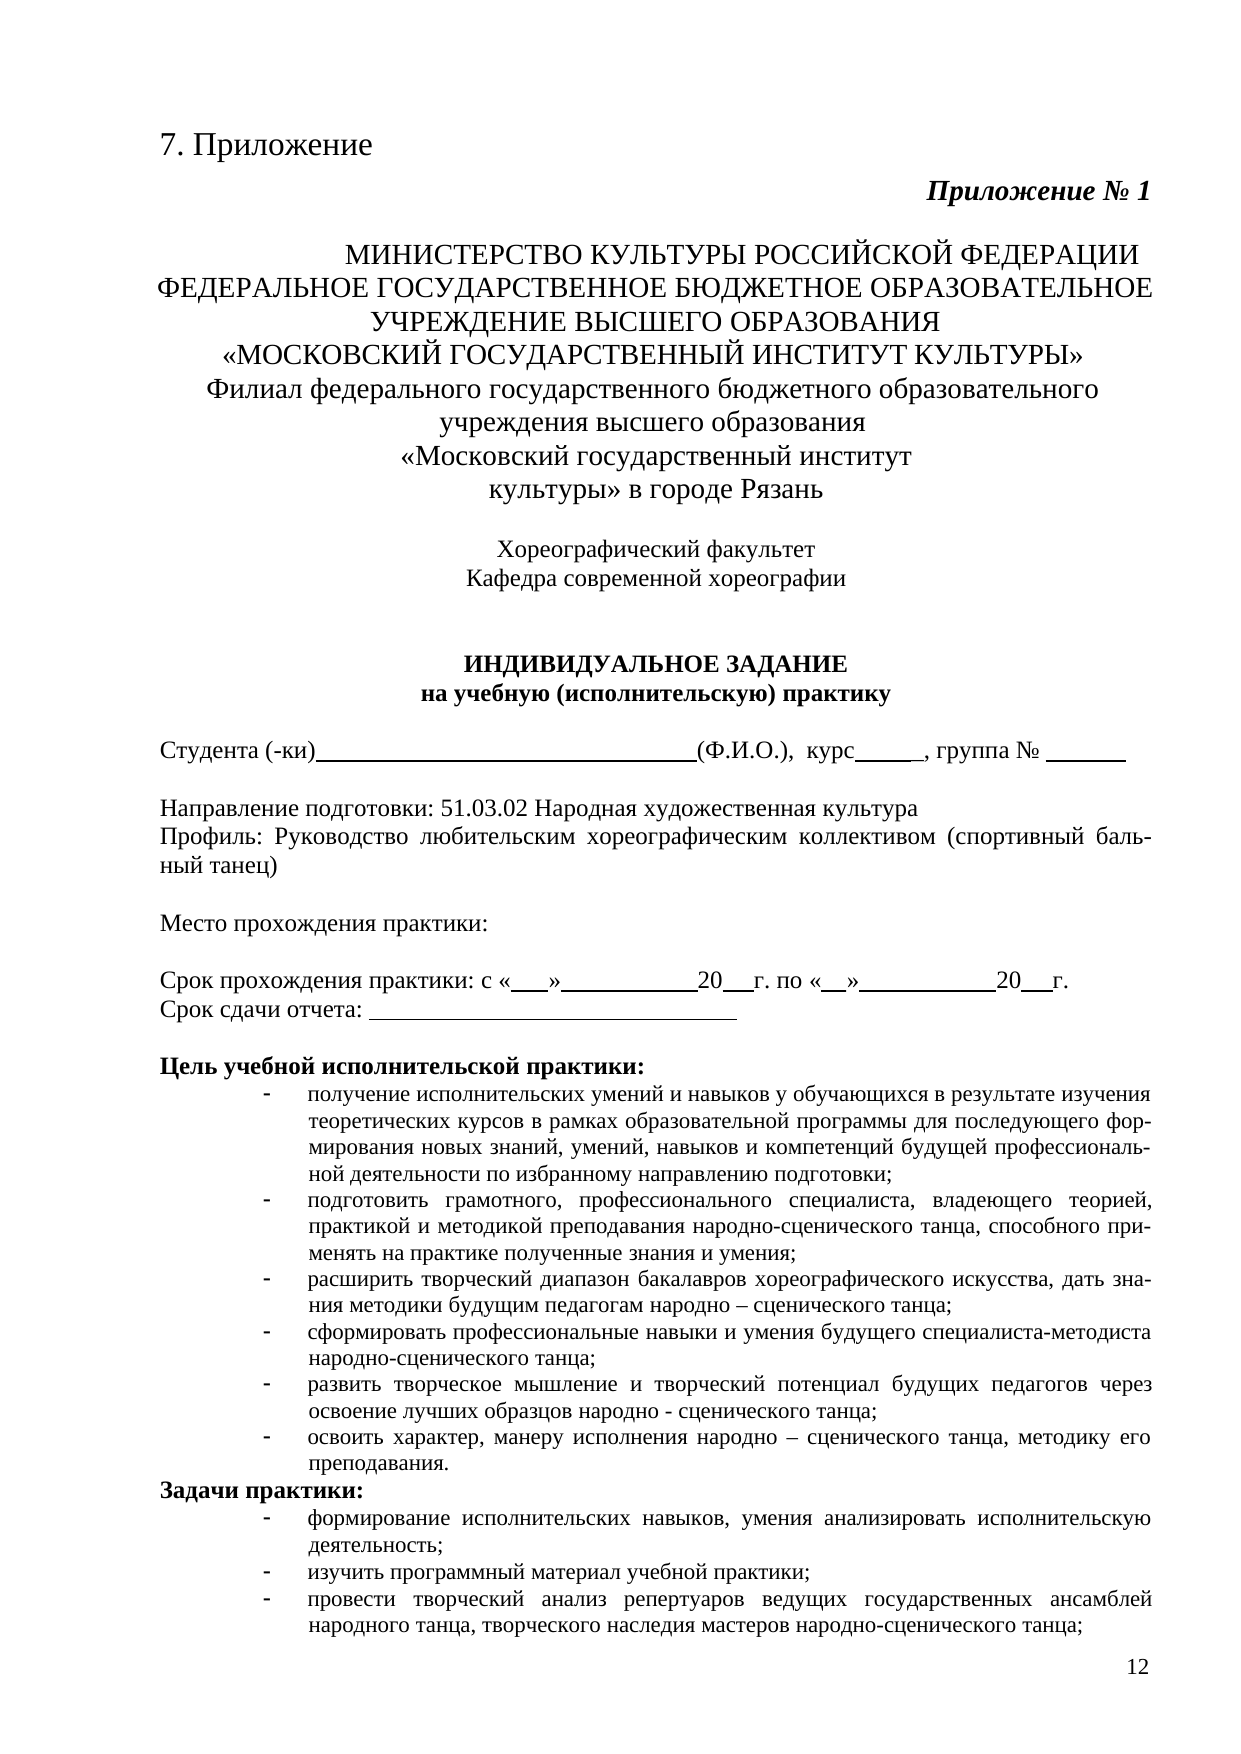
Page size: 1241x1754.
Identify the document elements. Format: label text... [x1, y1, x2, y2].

text «Московский государственный институт культуры» в городе Рязань [354, 438, 958, 505]
text МИНИСТЕРСТВО КУЛЬТУРЫ РОССИЙСКОЙ ФЕДЕРАЦИИ ФЕДЕРАЛЬНОЕ ГОСУДАРСТВЕННОЕ БЮДЖЕТНОЕ ОБРАЗОВАТЕЛЬНОЕ УЧРЕЖДЕНИЕ ВЫСШЕГО ОБРАЗОВАНИЯ [116, 237, 1194, 337]
list расширить творческий диапазон бакалавров хореографического искусства, дать зна- ния методики будущим педагогам народно – сценического танца; [263, 1265, 1153, 1318]
text Хореографический факультет Кафедра современной хореографии [465, 534, 846, 591]
list получение исполнительских умений и навыков у обучающихся в результате изучения теоретических курсов в рамках образовательной программы для последующего фор- мирования новых знаний, умений, навыков и компетенций будущей профессиональ- ной деятельности по избранному направлению подготовки; [263, 1081, 1152, 1186]
text Цель учебной исполнительской практики: [159, 1052, 1205, 1081]
list формирование исполнительских навыков, умения анализировать исполнительскую деятельность; [263, 1504, 1153, 1557]
text на учебную (исполнительскую) практику [253, 678, 1059, 707]
list развить творческое мышление и творческий потенциал будущих педагогов через освоение лучших образцов народно - сценического танца; [263, 1370, 1153, 1423]
text Студента (-ки) (Ф.И.О.), курс _, группа № [159, 735, 1205, 764]
list провести творческий анализ репертуаров ведущих государственных ансамблей народного танца, творческого наследия мастеров народно-сценического танца; [263, 1585, 1153, 1638]
text ИНДИВИДУАЛЬНОЕ ЗАДАНИЕ [252, 649, 1059, 678]
text Задачи практики: [159, 1476, 1205, 1504]
list сформировать профессиональные навыки и умения будущего специалиста-методиста народно-сценического танца; [263, 1318, 1153, 1370]
list освоить характер, манеру исполнения народно – сценического танца, методику его преподавания. [263, 1423, 1153, 1476]
text Профиль: Руководство любительским хореографическим коллективом (спортивный баль- ный танец) [159, 821, 1153, 879]
list изучить программный материал учебной практики; [263, 1557, 1205, 1585]
text Направление подготовки: 51.03.02 Народная художественная культура [159, 793, 1205, 821]
subtitle Приложение [159, 124, 377, 163]
list подготовить грамотного, профессионального специалиста, владеющего теорией, практикой и методикой преподавания народно-сценического танца, способного при- менять на практике полученные знания и умения; [263, 1186, 1153, 1265]
text Филиал федерального государственного бюджетного образовательного учреждения высшего образования [189, 371, 1116, 438]
subtitle Приложение № 1 [926, 173, 1205, 206]
text Срок прохождения практики: с « » 20 г. по « » 20 г. Срок сдачи отчета: [159, 965, 1070, 1023]
text «МОСКОВСКИЙ ГОСУДАРСТВЕННЫЙ ИНСТИТУТ КУЛЬТУРЫ» [121, 337, 1184, 371]
text Место прохождения практики: [159, 908, 1153, 936]
